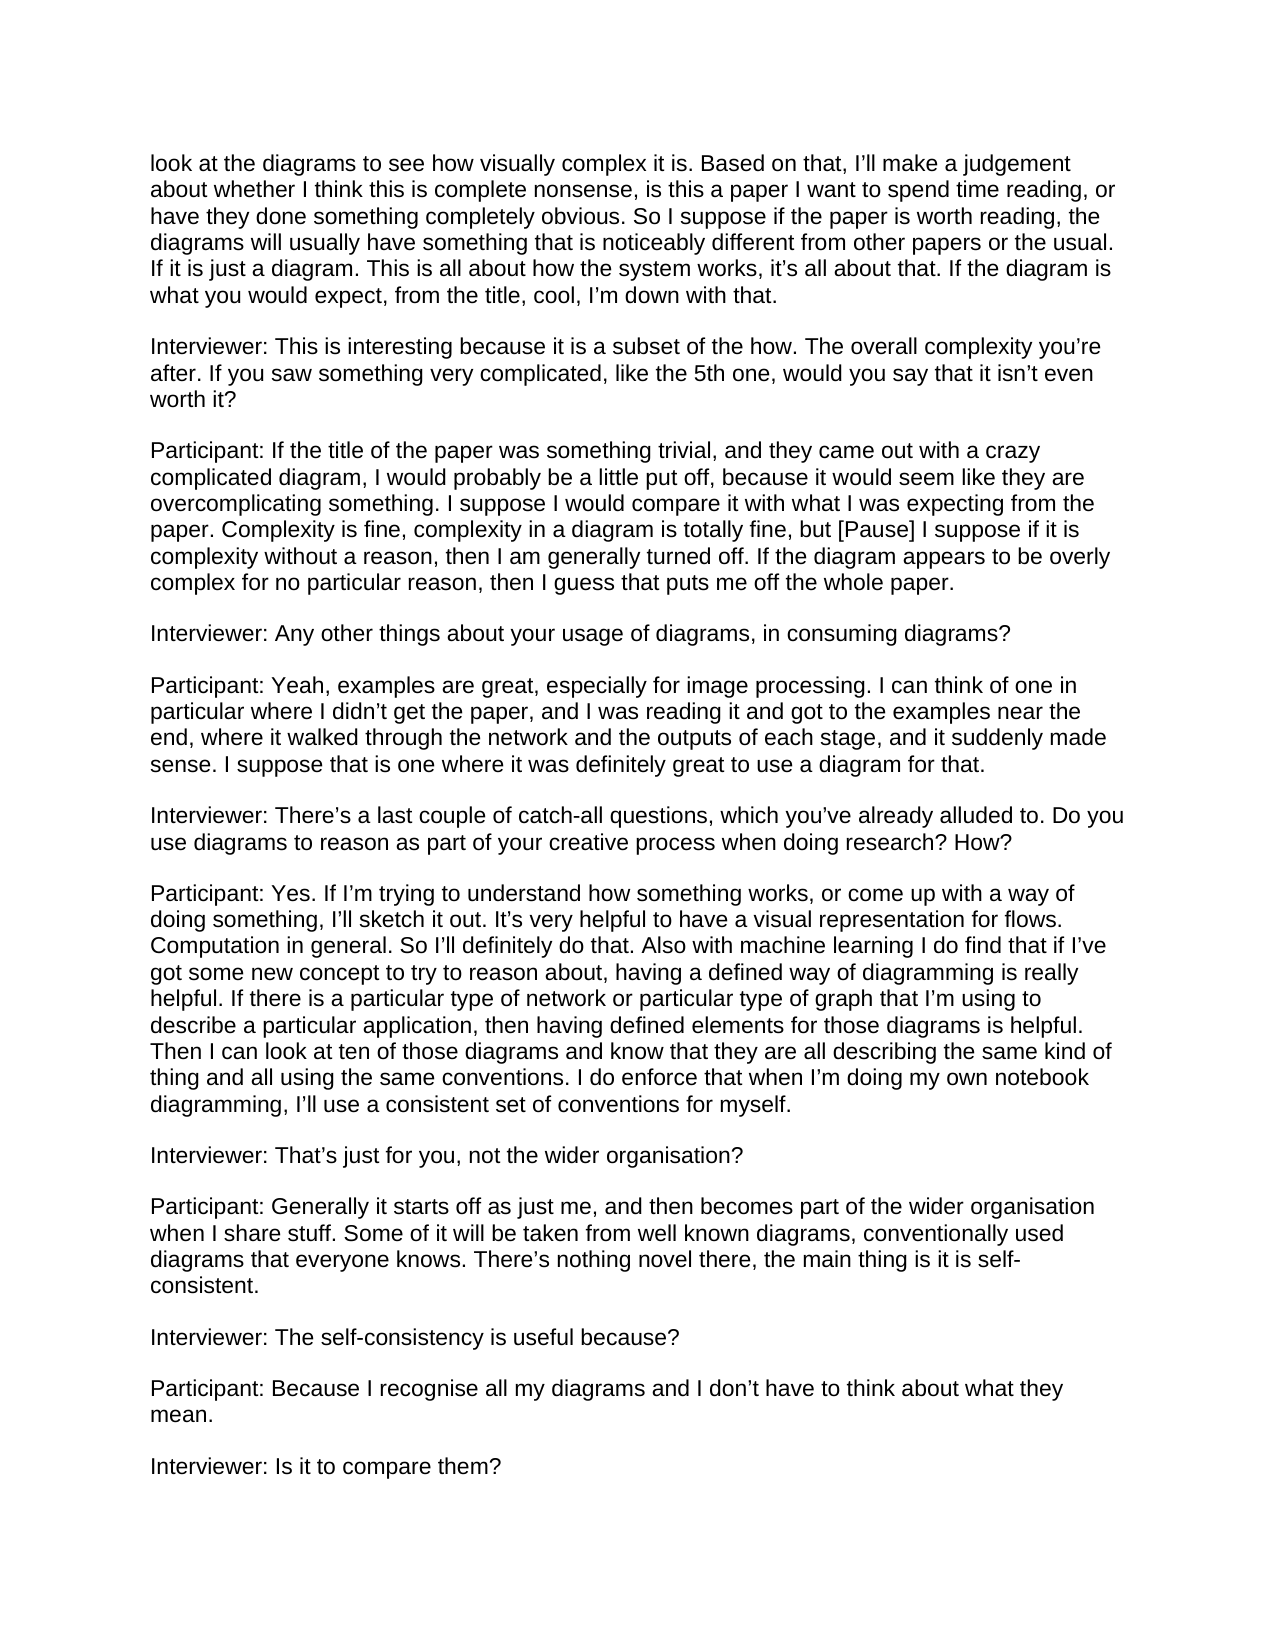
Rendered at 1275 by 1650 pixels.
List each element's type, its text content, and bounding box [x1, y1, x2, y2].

text Participant: If the title of the paper was something trivial, and they came out with a crazy complicated diagram, I would probably be a little put off, because it would seem like they are overcomplicating something. I suppose I would compare it with what I was expecting from the paper. Complexity is fine, complexity in a diagram is totally fine, but [Pause] I suppose if it is complexity without a reason, then I am generally turned off. If the diagram appears to be overly complex for no particular reason, then I guess that puts me off the whole paper. [150, 437, 1125, 595]
text Interviewer: That’s just for you, not the wider organisation? [150, 1142, 1125, 1168]
text Interviewer: This is interesting because it is a subset of the how. The overall complexity you’re after. If you saw something very complicated, like the 5th one, would you say that it isn’t even worth it? [150, 333, 1125, 412]
text Participant: Yes. If I’m trying to understand how something works, or come up with a way of doing something, I’ll sketch it out. It’s very helpful to have a visual representation for flows. Computation in general. So I’ll definitely do that. Also with machine learning I do find that if I’ve got some new concept to try to reason about, having a defined way of diagramming is really helpful. If there is a particular type of network or particular type of graph that I’m using to describe a particular application, then having defined elements for those diagrams is helpful. Then I can look at ten of those diagrams and know that they are all describing the same kind of thing and all using the same conventions. I do enforce that when I’m doing my own notebook diagramming, I’ll use a consistent set of conventions for myself. [150, 880, 1125, 1117]
text Interviewer: There’s a last couple of catch-all questions, which you’ve already alluded to. Do you use diagrams to reason as part of your creative process when doing research? How? [150, 802, 1125, 855]
text Interviewer: Is it to compare them? [150, 1453, 1125, 1479]
text Interviewer: The self-consistency is useful because? [150, 1324, 1125, 1350]
text Participant: Because I recognise all my diagrams and I don’t have to think about what they mean. [150, 1375, 1125, 1428]
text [150, 150, 1125, 308]
text Interviewer: Any other things about your usage of diagrams, in consuming diagrams? [150, 620, 1125, 647]
text Participant: Generally it starts off as just me, and then becomes part of the wider organisation when I share stuff. Some of it will be taken from well known diagrams, conventionally used diagrams that everyone knows. There’s nothing novel there, the main thing is it is self-consistent. [150, 1193, 1125, 1299]
text Participant: Yeah, examples are great, especially for image processing. I can think of one in particular where I didn’t get the paper, and I was reading it and got to the examples near the end, where it walked through the network and the outputs of each stage, and it suddenly made sense. I suppose that is one where it was definitely great to use a diagram for that. [150, 672, 1125, 777]
